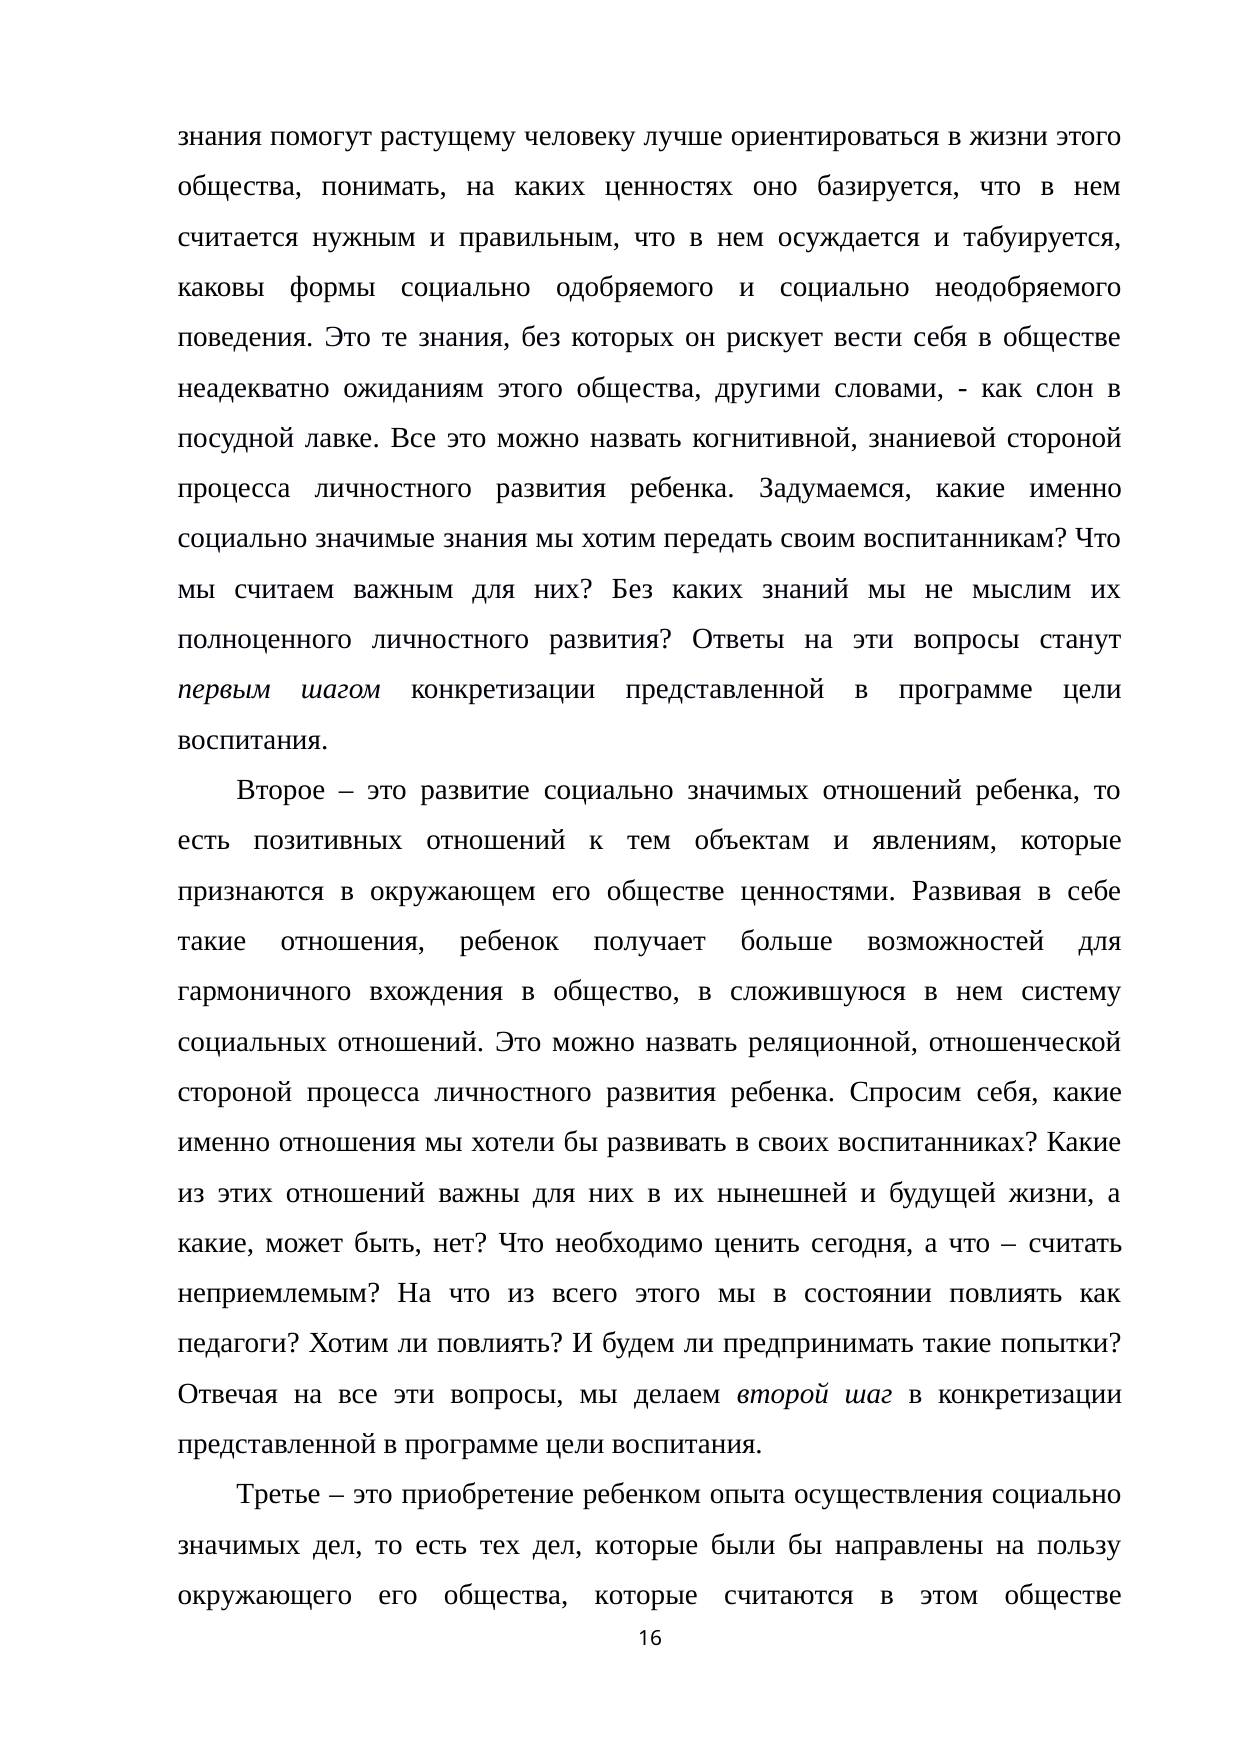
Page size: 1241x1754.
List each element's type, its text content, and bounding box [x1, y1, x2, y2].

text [177, 1477, 1122, 1611]
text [177, 118, 1122, 755]
text Второе – это развитие социально значимых отношений ребенка, то есть позитивных отношений к тем объектам и явлениям, которые признаются в окружающем его обществе ценностями. Развивая в себе такие отношения, ребенок получает больше возможностей для гармоничного вхождения в общество, в сложившуюся в нем систему социальных отношений. Это можно назвать реляционной, отношенческой стороной процесса личностного развития ребенка. Спросим себя, какие именно отношения мы хотели бы развивать в своих воспитанниках? Какие из этих отношений важны для них в их нынешней и будущей жизни, а какие, может быть, нет? Что необходимо ценить сегодня, а что – считать неприемлемым? На что из всего этого мы в состоянии повлиять как педагоги? Хотим ли повлиять? И будем ли предпринимать такие попытки? Отвечая на все эти вопросы, мы делаем второй шаг в конкретизации представленной в программе цели воспитания. [177, 772, 1122, 1460]
